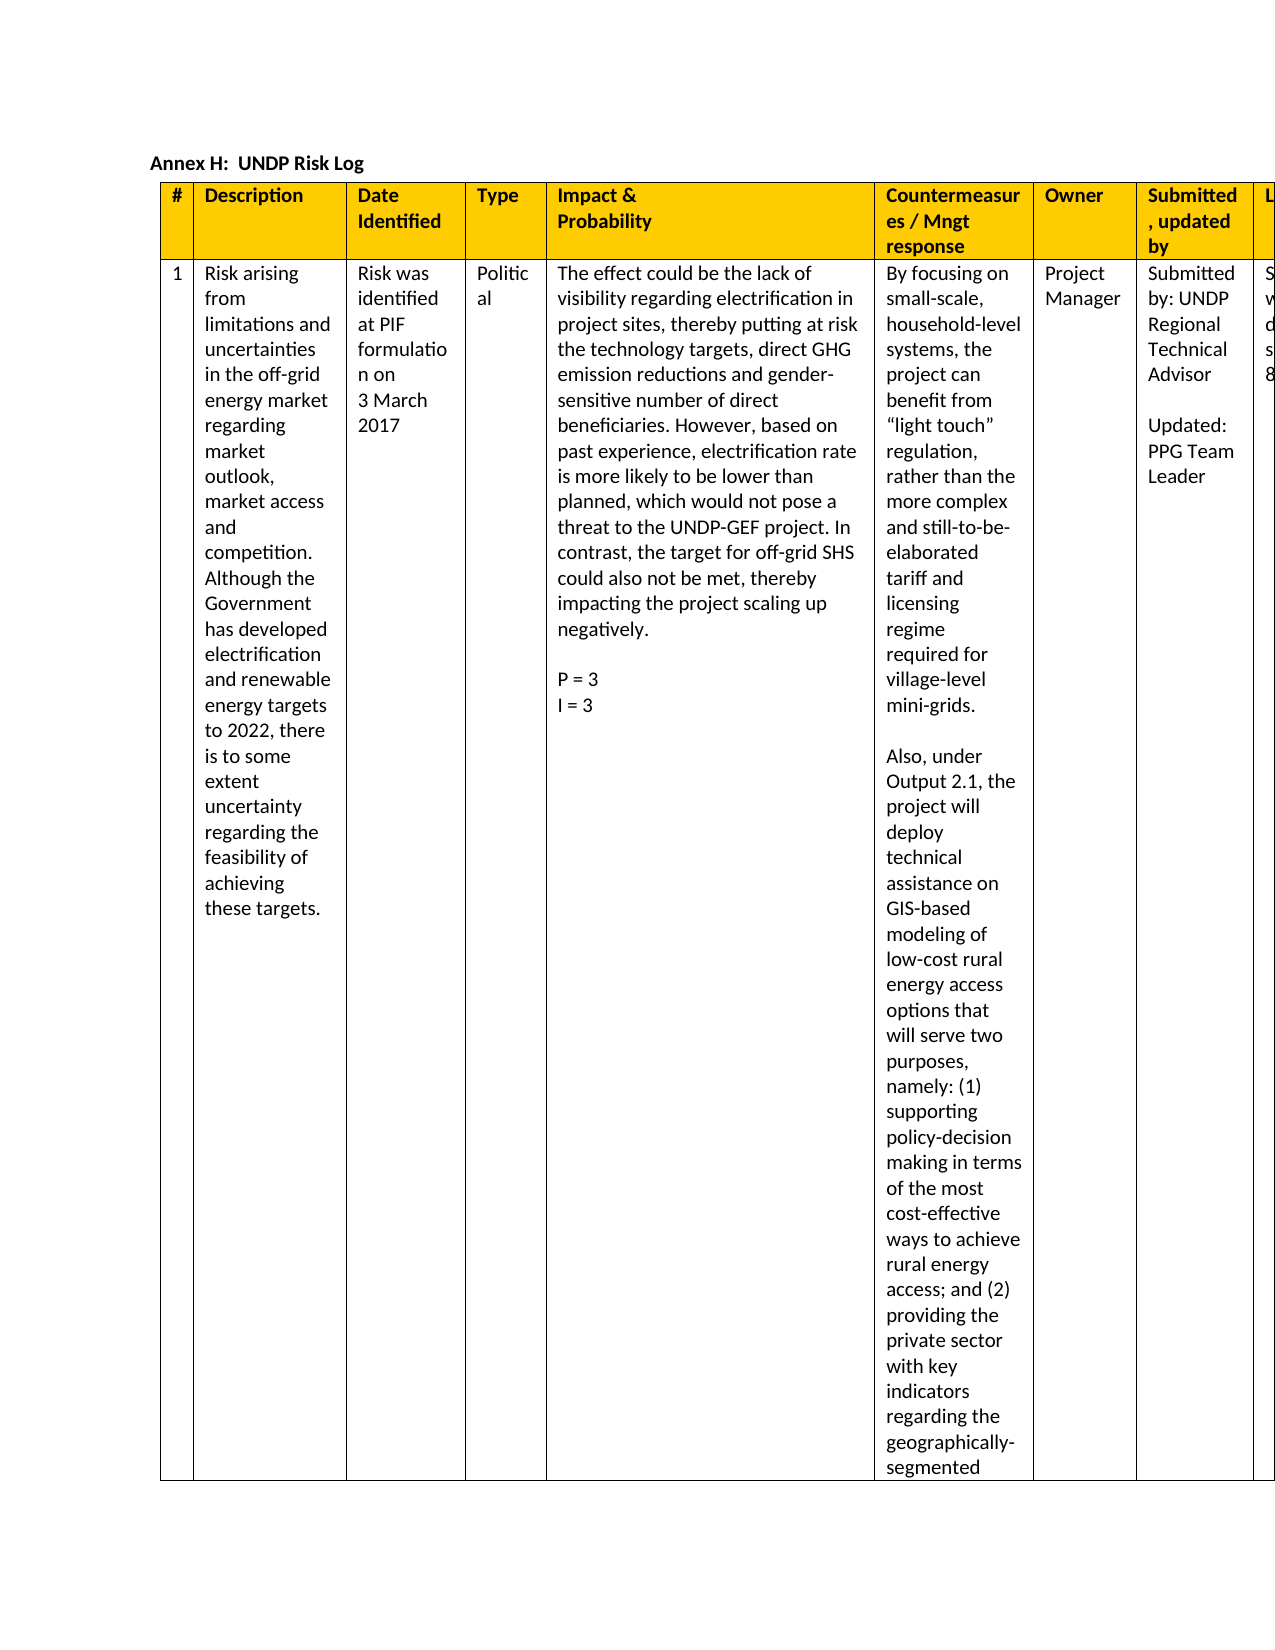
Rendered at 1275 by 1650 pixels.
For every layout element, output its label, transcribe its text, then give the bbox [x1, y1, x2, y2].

table_header Impact & Probability [547, 183, 874, 259]
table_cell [1254, 260, 1274, 1480]
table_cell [194, 260, 346, 1480]
table_header Owner [1034, 183, 1136, 259]
table_header Type [466, 183, 546, 259]
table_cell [347, 260, 465, 1480]
table_header Countermeasures / Mngt response [875, 183, 1033, 259]
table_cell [547, 260, 874, 1480]
table_cell Project Manager [1034, 260, 1136, 1480]
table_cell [875, 260, 1033, 1480]
table_header # [161, 183, 193, 259]
subtitle Annex H: UNDP Risk Log [150, 150, 1125, 175]
table_header Last Update [1254, 183, 1274, 259]
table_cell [1137, 260, 1253, 1480]
table_header Submitted, updated by [1137, 183, 1253, 259]
table_cell Political [466, 260, 546, 1480]
table_header Date Identified [347, 183, 465, 259]
table_header Description [194, 183, 346, 259]
table_cell 1 [161, 260, 193, 1480]
